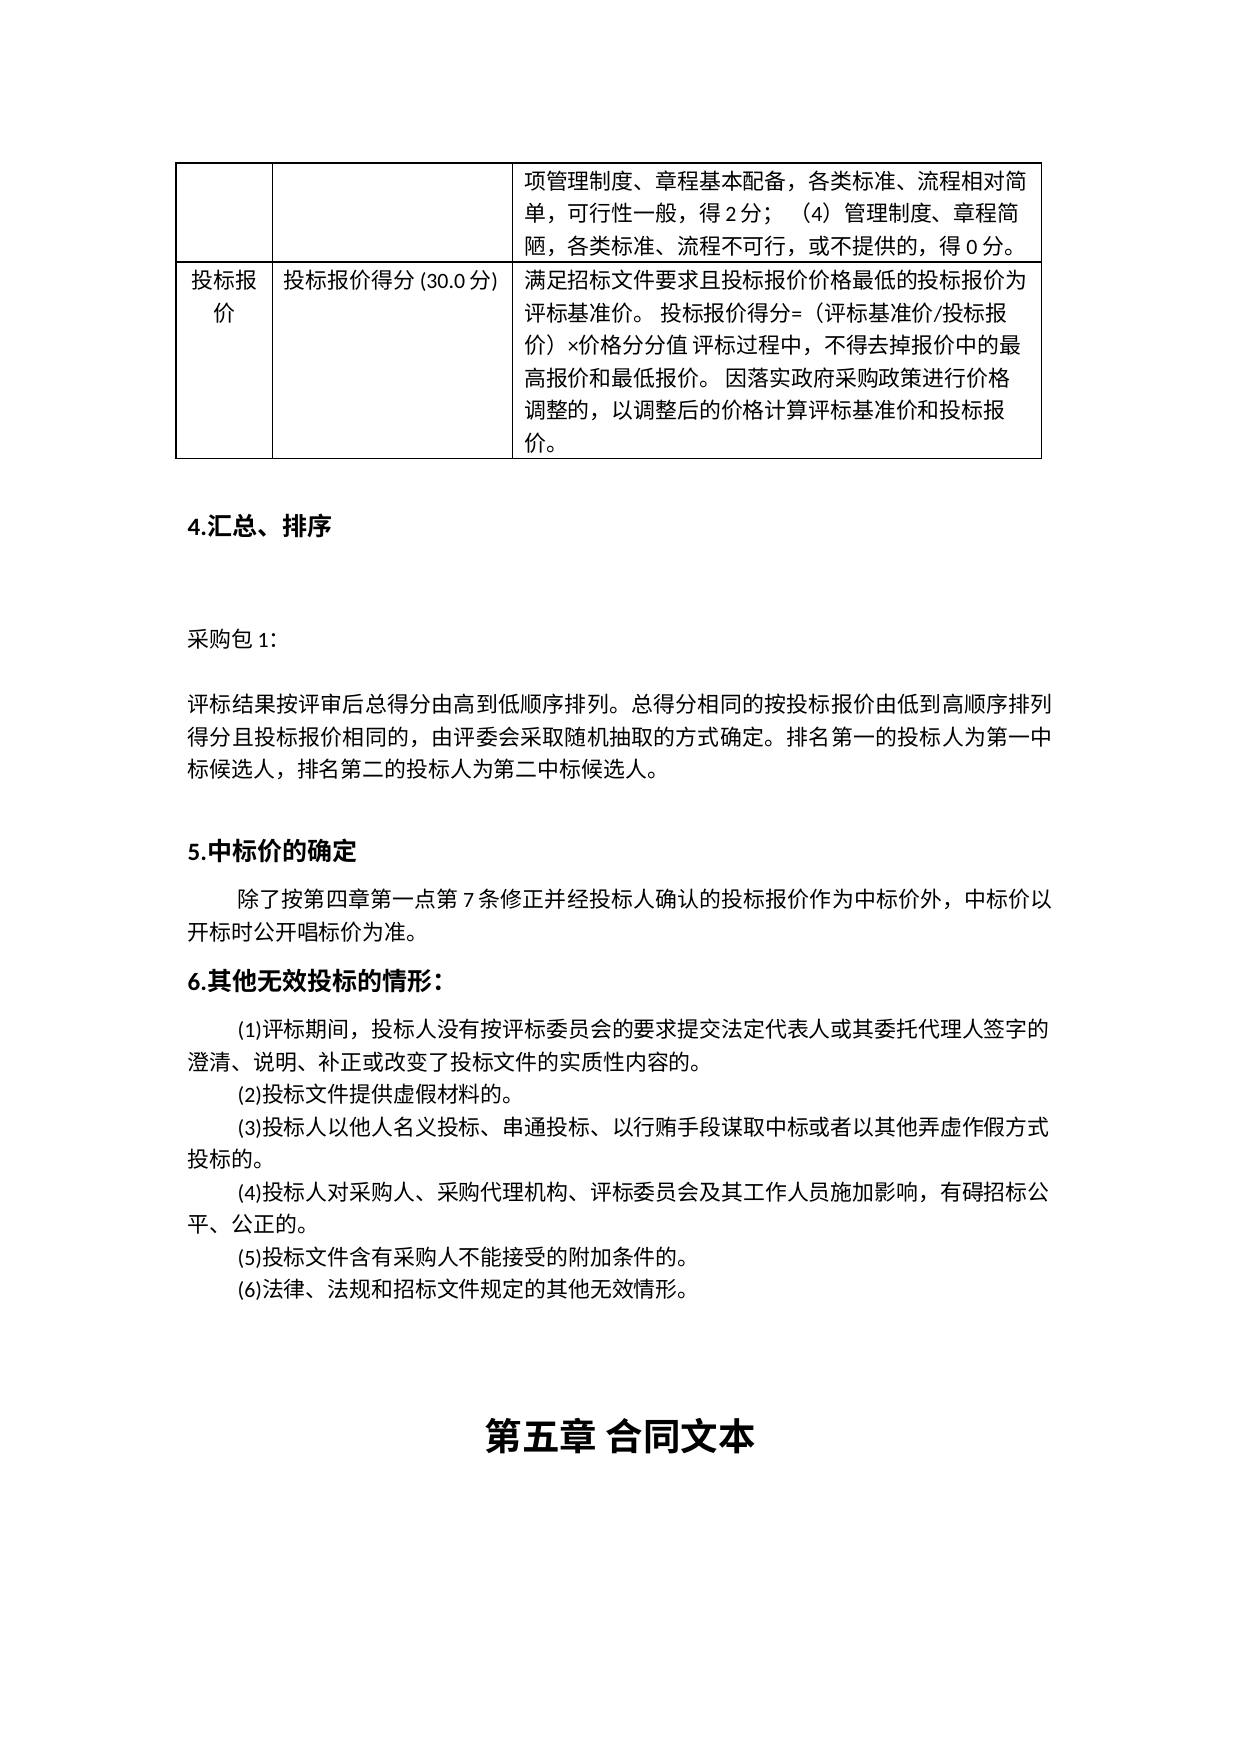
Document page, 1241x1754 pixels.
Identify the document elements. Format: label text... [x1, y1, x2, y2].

text (2)投标文件提供虚假材料的。 [187, 1077, 1053, 1109]
text (3)投标人以他人名义投标、串通投标、以行贿手段谋取中标或者以其他弄虚作假方式投标的。 [187, 1109, 1053, 1174]
text 第五章 合同文本 [187, 1402, 1053, 1467]
text 6.其他无效投标的情形： [187, 947, 1053, 1012]
text 4.汇总、排序 [187, 492, 1053, 557]
table_cell 投标报价 [177, 263, 272, 458]
text 5.中标价的确定 [187, 817, 1053, 882]
text (4)投标人对采购人、采购代理机构、评标委员会及其工作人员施加影响，有碍招标公平、公正的。 [187, 1174, 1053, 1239]
table_cell 满足招标文件要求且投标报价价格最低的投标报价为评标基准价。 投标报价得分=（评标基准价/投标报价）×价格分分值 评标过程中，不得去掉报价中的最高报价和最低报价。 因落实政府采购政策进行价格调整的，以调整后的价格计算评标基准价和投标报价。 [513, 263, 1041, 458]
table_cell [513, 164, 1041, 261]
text 除了按第四章第一点第7条修正并经投标人确认的投标报价作为中标价外，中标价以开标时公开唱标价为准。 [187, 882, 1053, 947]
text 评标结果按评审后总得分由高到低顺序排列。总得分相同的按投标报价由低到高顺序排列。得分且投标报价相同的，由评委会采取随机抽取的方式确定。排名第一的投标人为第一中标候选人，排名第二的投标人为第二中标候选人。 [187, 687, 1053, 784]
text (5)投标文件含有采购人不能接受的附加条件的。 [187, 1239, 1053, 1272]
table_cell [273, 164, 512, 261]
table_cell 投标报价得分 (30.0分) [273, 263, 512, 458]
text 采购包1： [187, 622, 1053, 654]
text (6)法律、法规和招标文件规定的其他无效情形。 [187, 1272, 1053, 1304]
text (1)评标期间，投标人没有按评标委员会的要求提交法定代表人或其委托代理人签字的澄清、说明、补正或改变了投标文件的实质性内容的。 [187, 1012, 1053, 1077]
